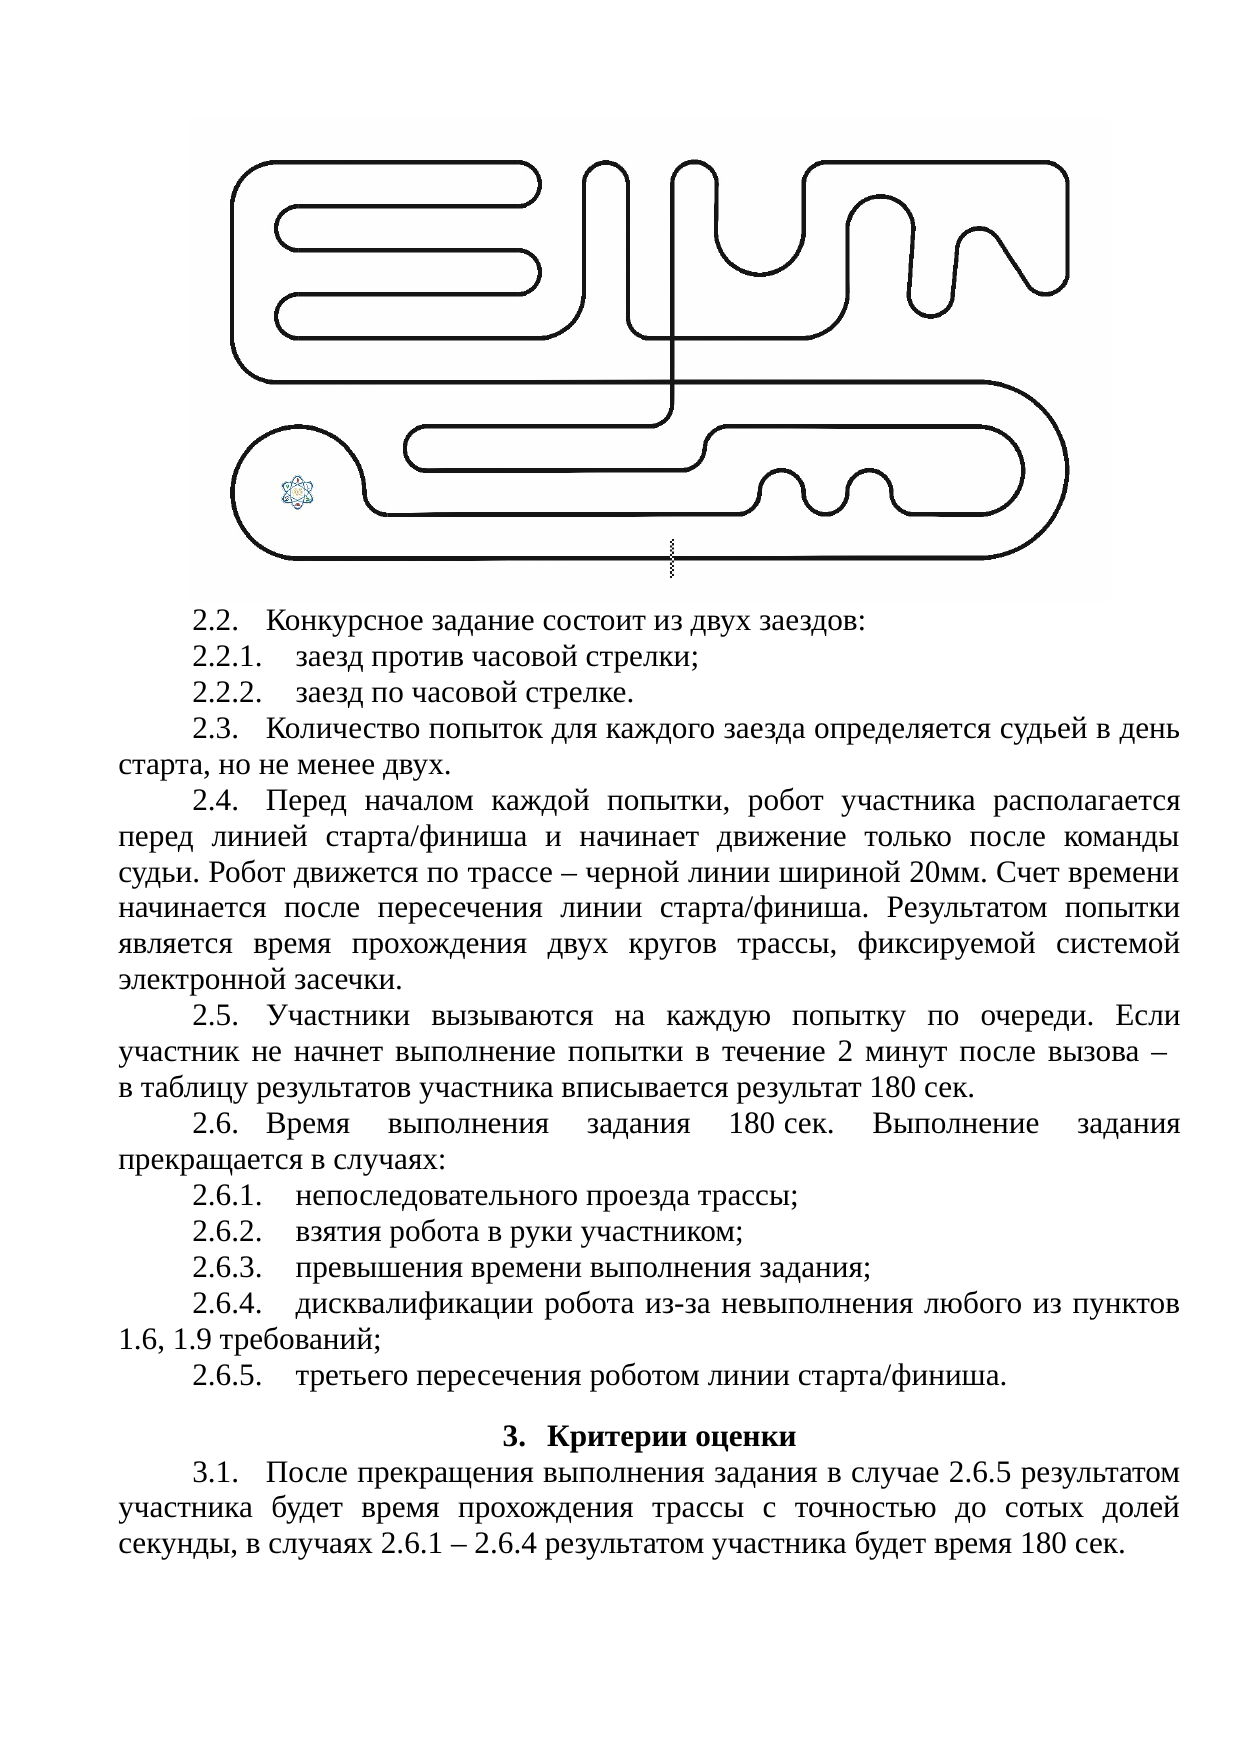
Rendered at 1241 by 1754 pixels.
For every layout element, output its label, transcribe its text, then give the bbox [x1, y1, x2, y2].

list Время выполнения задания 180 сек. Выполнение задания прекращается в случаях: [118, 1104, 1181, 1176]
picture [188, 118, 1111, 602]
list Количество попыток для каждого заезда определяется судьей в день старта, но не менее двух. [118, 709, 1181, 781]
list третьего пересечения роботом линии старта/финиша. [118, 1356, 1181, 1392]
list После прекращения выполнения задания в случае 2.6.5 результатом участника будет время прохождения трассы с точностью до сотых долей секунды, в случаях 2.6.1 – 2.6.4 результатом участника будет время 180 сек. [118, 1453, 1181, 1561]
list Перед началом каждой попытки, робот участника располагается перед линией старта/финиша и начинает движение только после команды судьи. Робот движется по трассе – черной линии шириной 20мм. Счет времени начинается после пересечения линии старта/финиша. Результатом попытки является время прохождения двух кругов трассы, фиксируемой системой электронной засечки. [118, 781, 1181, 997]
list заезд против часовой стрелки; [118, 637, 1181, 673]
list взятия робота в руки участником; [118, 1212, 1181, 1248]
list Участники вызываются на каждую попытку по очереди. Если участник не начнет выполнение попытки в течение 2 минут после вызова – в таблицу результатов участника вписывается результат 180 сек. [118, 997, 1181, 1104]
list Критерии оценки [118, 1417, 1181, 1453]
list превышения времени выполнения задания; [118, 1248, 1181, 1284]
list непоследовательного проезда трассы; [118, 1176, 1181, 1212]
list Конкурсное задание состоит из двух заездов: [118, 601, 1181, 637]
list дисквалификации робота из-за невыполнения любого из пунктов 1.6, 1.9 требований; [118, 1284, 1181, 1356]
list заезд по часовой стрелке. [118, 673, 1181, 709]
